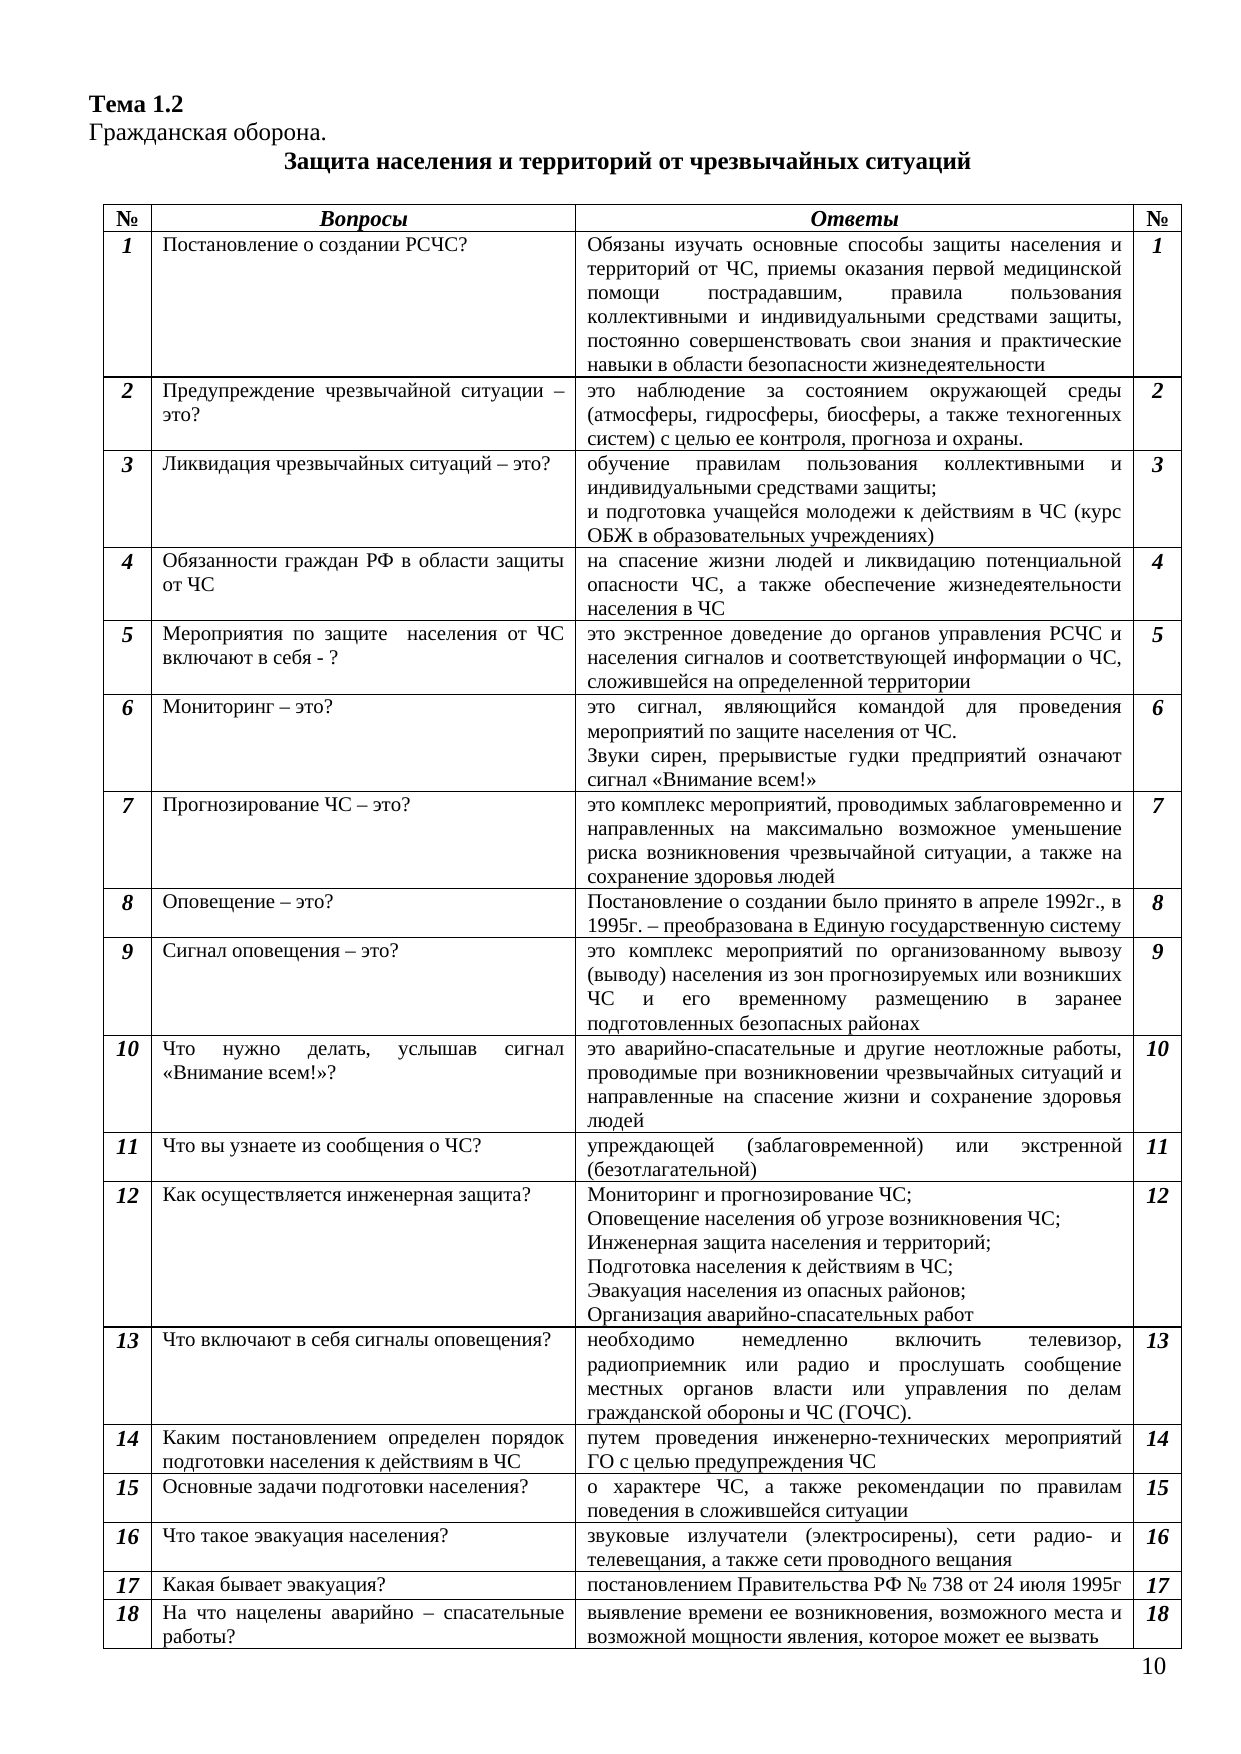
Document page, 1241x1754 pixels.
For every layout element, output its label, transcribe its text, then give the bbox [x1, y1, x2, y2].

table_header № [1134, 205, 1181, 231]
table_cell 16 [1134, 1523, 1181, 1571]
table_cell Мониторинг и прогнозирование ЧС; Оповещение населения об угрозе возникновения ЧС; Инженерная защита населения и территорий; Подготовка населения к действиям в ЧС; Эвакуация населения из опасных районов; Организация аварийно-спасательных работ [576, 1182, 1133, 1326]
table_header Ответы [576, 205, 1133, 231]
table_cell 11 [104, 1133, 151, 1181]
table_cell 4 [1134, 548, 1181, 620]
table_cell на спасение жизни людей и ликвидацию потенциальной опасности ЧС, а также обеспечение жизнедеятельности населения в ЧС [576, 548, 1133, 620]
table_cell Оповещение – это? [152, 889, 575, 937]
table_cell это сигнал, являющийся командой для проведения мероприятий по защите населения от ЧС. Звуки сирен, прерывистые гудки предприятий означают сигнал «Внимание всем!» [576, 695, 1133, 791]
table_cell путем проведения инженерно-технических мероприятий ГО с целью предупреждения ЧС [576, 1425, 1133, 1473]
table_cell 9 [1134, 938, 1181, 1034]
table_cell 2 [104, 378, 151, 450]
table_cell 17 [104, 1572, 151, 1598]
table_cell Мероприятия по защите населения от ЧС включают в себя - ? [152, 621, 575, 693]
table_cell 12 [104, 1182, 151, 1326]
table_cell Обязанности граждан РФ в области защиты от ЧС [152, 548, 575, 620]
table_cell 16 [104, 1523, 151, 1571]
table_header Вопросы [152, 205, 575, 231]
table_cell 18 [104, 1600, 151, 1648]
table_cell 3 [104, 451, 151, 547]
table_cell 4 [104, 548, 151, 620]
table_cell выявление времени ее возникновения, возможного места и возможной мощности явления, которое может ее вызвать [576, 1600, 1133, 1648]
table_cell это наблюдение за состоянием окружающей среды (атмосферы, гидросферы, биосферы, а также техногенных систем) с целью ее контроля, прогноза и охраны. [576, 378, 1133, 450]
table_cell 15 [1134, 1474, 1181, 1522]
table_cell Прогнозирование ЧС – это? [152, 792, 575, 888]
text Защита населения и территорий от чрезвычайных ситуаций [89, 146, 1166, 175]
table_cell 7 [104, 792, 151, 888]
table_cell 6 [1134, 695, 1181, 791]
table_cell Каким постановлением определен порядок подготовки населения к действиям в ЧС [152, 1425, 575, 1473]
table_cell о характере ЧС, а также рекомендации по правилам поведения в сложившейся ситуации [576, 1474, 1133, 1522]
table_header № [104, 205, 151, 231]
table_cell 6 [104, 695, 151, 791]
table_cell 8 [104, 889, 151, 937]
table_cell 1 [1134, 232, 1181, 376]
table_cell Ликвидация чрезвычайных ситуаций – это? [152, 451, 575, 547]
table_cell это комплекс мероприятий, проводимых заблаговременно и направленных на максимально возможное уменьшение риска возникновения чрезвычайной ситуации, а также на сохранение здоровья людей [576, 792, 1133, 888]
table_cell 15 [104, 1474, 151, 1522]
table_cell Предупреждение чрезвычайной ситуации – это? [152, 378, 575, 450]
table_cell 17 [1134, 1572, 1181, 1598]
table_cell 2 [1134, 378, 1181, 450]
table_cell 18 [1134, 1600, 1181, 1648]
table_cell Что включают в себя сигналы оповещения? [152, 1328, 575, 1424]
table_cell это комплекс мероприятий по организованному вывозу (выводу) населения из зон прогнозируемых или возникших ЧС и его временному размещению в заранее подготовленных безопасных районах [576, 938, 1133, 1034]
table_cell Как осуществляется инженерная защита? [152, 1182, 575, 1326]
table_cell Постановление о создании было принято в апреле 1992г., в 1995г. – преобразована в Единую государственную систему [576, 889, 1133, 937]
table_cell Мониторинг – это? [152, 695, 575, 791]
table_cell 13 [1134, 1328, 1181, 1424]
table_cell Какая бывает эвакуация? [152, 1572, 575, 1598]
text Гражданская оборона. [89, 117, 1166, 146]
table_cell На что нацелены аварийно – спасательные работы? [152, 1600, 575, 1648]
table_cell 5 [1134, 621, 1181, 693]
table_cell 10 [104, 1036, 151, 1132]
table_cell это экстренное доведение до органов управления РСЧС и населения сигналов и соответствующей информации о ЧС, сложившейся на определенной территории [576, 621, 1133, 693]
table_cell 7 [1134, 792, 1181, 888]
table_cell 12 [1134, 1182, 1181, 1326]
table_cell 14 [104, 1425, 151, 1473]
table_cell постановлением Правительства РФ № 738 от 24 июля 1995г [576, 1572, 1133, 1598]
table_cell Что вы узнаете из сообщения о ЧС? [152, 1133, 575, 1181]
table_cell 9 [104, 938, 151, 1034]
table_cell 13 [104, 1328, 151, 1424]
table_cell необходимо немедленно включить телевизор, радиоприемник или радио и прослушать сообщение местных органов власти или управления по делам гражданской обороны и ЧС (ГОЧС). [576, 1328, 1133, 1424]
table_cell звуковые излучатели (электросирены), сети радио- и телевещания, а также сети проводного вещания [576, 1523, 1133, 1571]
table_cell Сигнал оповещения – это? [152, 938, 575, 1034]
table_cell 1 [104, 232, 151, 376]
table_cell 5 [104, 621, 151, 693]
table_cell Обязаны изучать основные способы защиты населения и территорий от ЧС, приемы оказания первой медицинской помощи пострадавшим, правила пользования коллективными и индивидуальными средствами защиты, постоянно совершенствовать свои знания и практические навыки в области безопасности жизнедеятельности [576, 232, 1133, 376]
table_cell 8 [1134, 889, 1181, 937]
table_cell Что такое эвакуация населения? [152, 1523, 575, 1571]
text Тема 1.2 [89, 89, 1166, 117]
table_cell 10 [1134, 1036, 1181, 1132]
table_cell 14 [1134, 1425, 1181, 1473]
table_cell Основные задачи подготовки населения? [152, 1474, 575, 1522]
table_cell это аварийно-спасательные и другие неотложные работы, проводимые при возникновении чрезвычайных ситуаций и направленные на спасение жизни и сохранение здоровья людей [576, 1036, 1133, 1132]
table_cell Постановление о создании РСЧС? [152, 232, 575, 376]
table_cell Что нужно делать, услышав сигнал «Внимание всем!»? [152, 1036, 575, 1132]
table_cell 3 [1134, 451, 1181, 547]
table_cell упреждающей (заблаговременной) или экстренной (безотлагательной) [576, 1133, 1133, 1181]
table_cell обучение правилам пользования коллективными и индивидуальными средствами защиты; и подготовка учащейся молодежи к действиям в ЧС (курс ОБЖ в образовательных учреждениях) [576, 451, 1133, 547]
table_cell 11 [1134, 1133, 1181, 1181]
